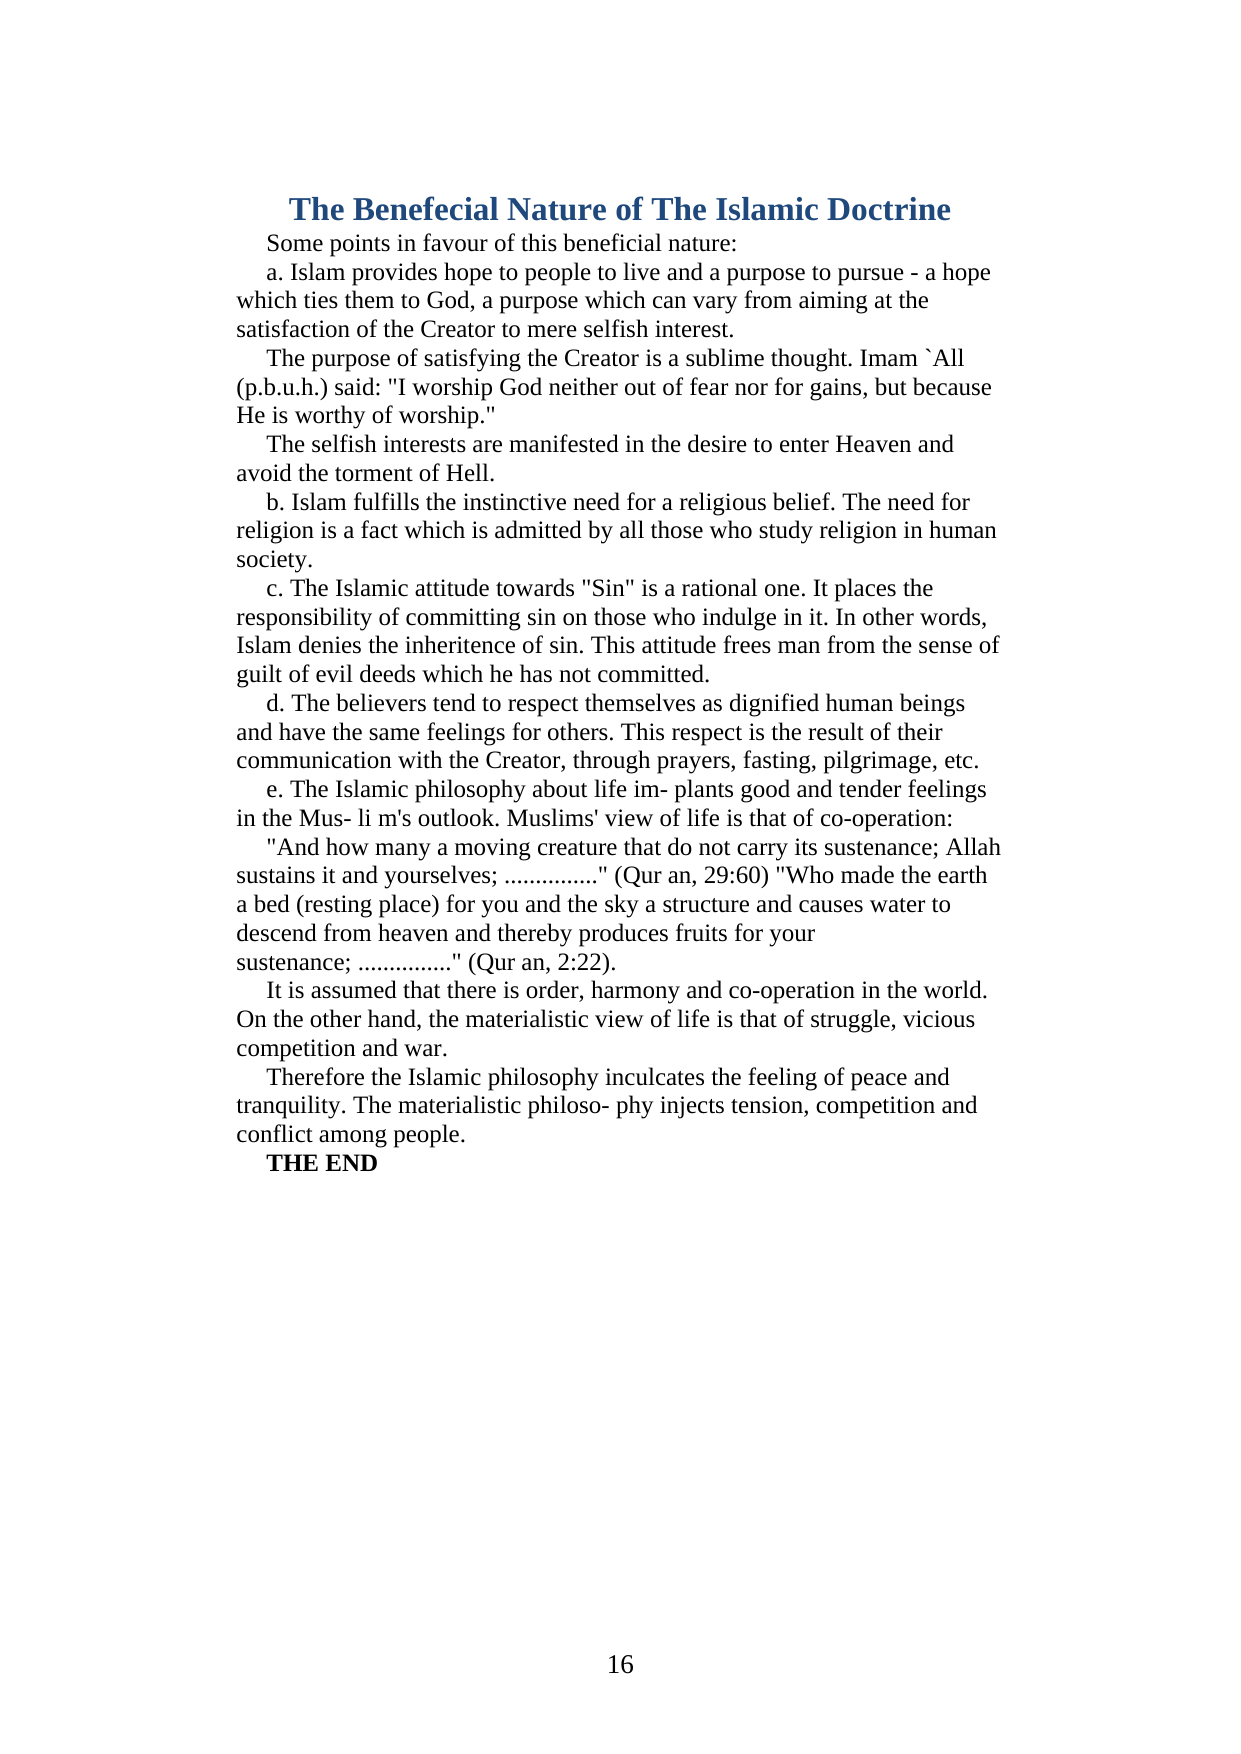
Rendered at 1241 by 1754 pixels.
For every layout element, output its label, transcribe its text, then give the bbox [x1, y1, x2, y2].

text The selfish interests are manifested in the desire to enter Heaven and avoid the torment of Hell. [236, 429, 1004, 487]
subtitle The Benefecial Nature of The Islamic Doctrine [236, 190, 1004, 228]
text d. The believers tend to respect themselves as dignified human beings and have the same feelings for others. This respect is the result of their communication with the Creator, through prayers, fasting, pilgrimage, etc. [236, 688, 1004, 774]
text Therefore the Islamic philosophy inculcates the feeling of peace and tranquility. The materialistic philoso- phy injects tension, competition and conflict among people. [236, 1062, 1004, 1148]
text THE END [236, 1148, 1004, 1177]
text e. The Islamic philosophy about life im- plants good and tender feelings in the Mus- li m's outlook. Muslims' view of life is that of co-operation: [236, 774, 1004, 832]
text b. Islam fulfills the instinctive need for a religious belief. The need for religion is a fact which is admitted by all those who study religion in human society. [236, 487, 1004, 573]
text a. Islam provides hope to people to live and a purpose to pursue - a hope which ties them to God, a purpose which can vary from aiming at the satisfaction of the Creator to mere selfish interest. [236, 257, 1004, 343]
text c. The Islamic attitude towards "Sin" is a rational one. It places the responsibility of committing sin on those who indulge in it. In other words, Islam denies the inheritence of sin. This attitude frees man from the sense of guilt of evil deeds which he has not committed. [236, 573, 1004, 688]
text "And how many a moving creature that do not carry its sustenance; Allah sustains it and yourselves; ..............." (Qur an, 29:60) "Who made the earth a bed (resting place) for you and the sky a structure and causes water to descend from heaven and thereby produces fruits for your sustenance; ..............." (Qur an, 2:22). [236, 832, 1004, 976]
text Some points in favour of this beneficial nature: [236, 228, 1004, 257]
text The purpose of satisfying the Creator is a sublime thought. Imam `All (p.b.u.h.) said: "I worship God neither out of fear nor for gains, but because He is worthy of worship." [236, 343, 1004, 429]
text It is assumed that there is order, harmony and co-operation in the world. On the other hand, the materialistic view of life is that of struggle, vicious competition and war. [236, 976, 1004, 1062]
